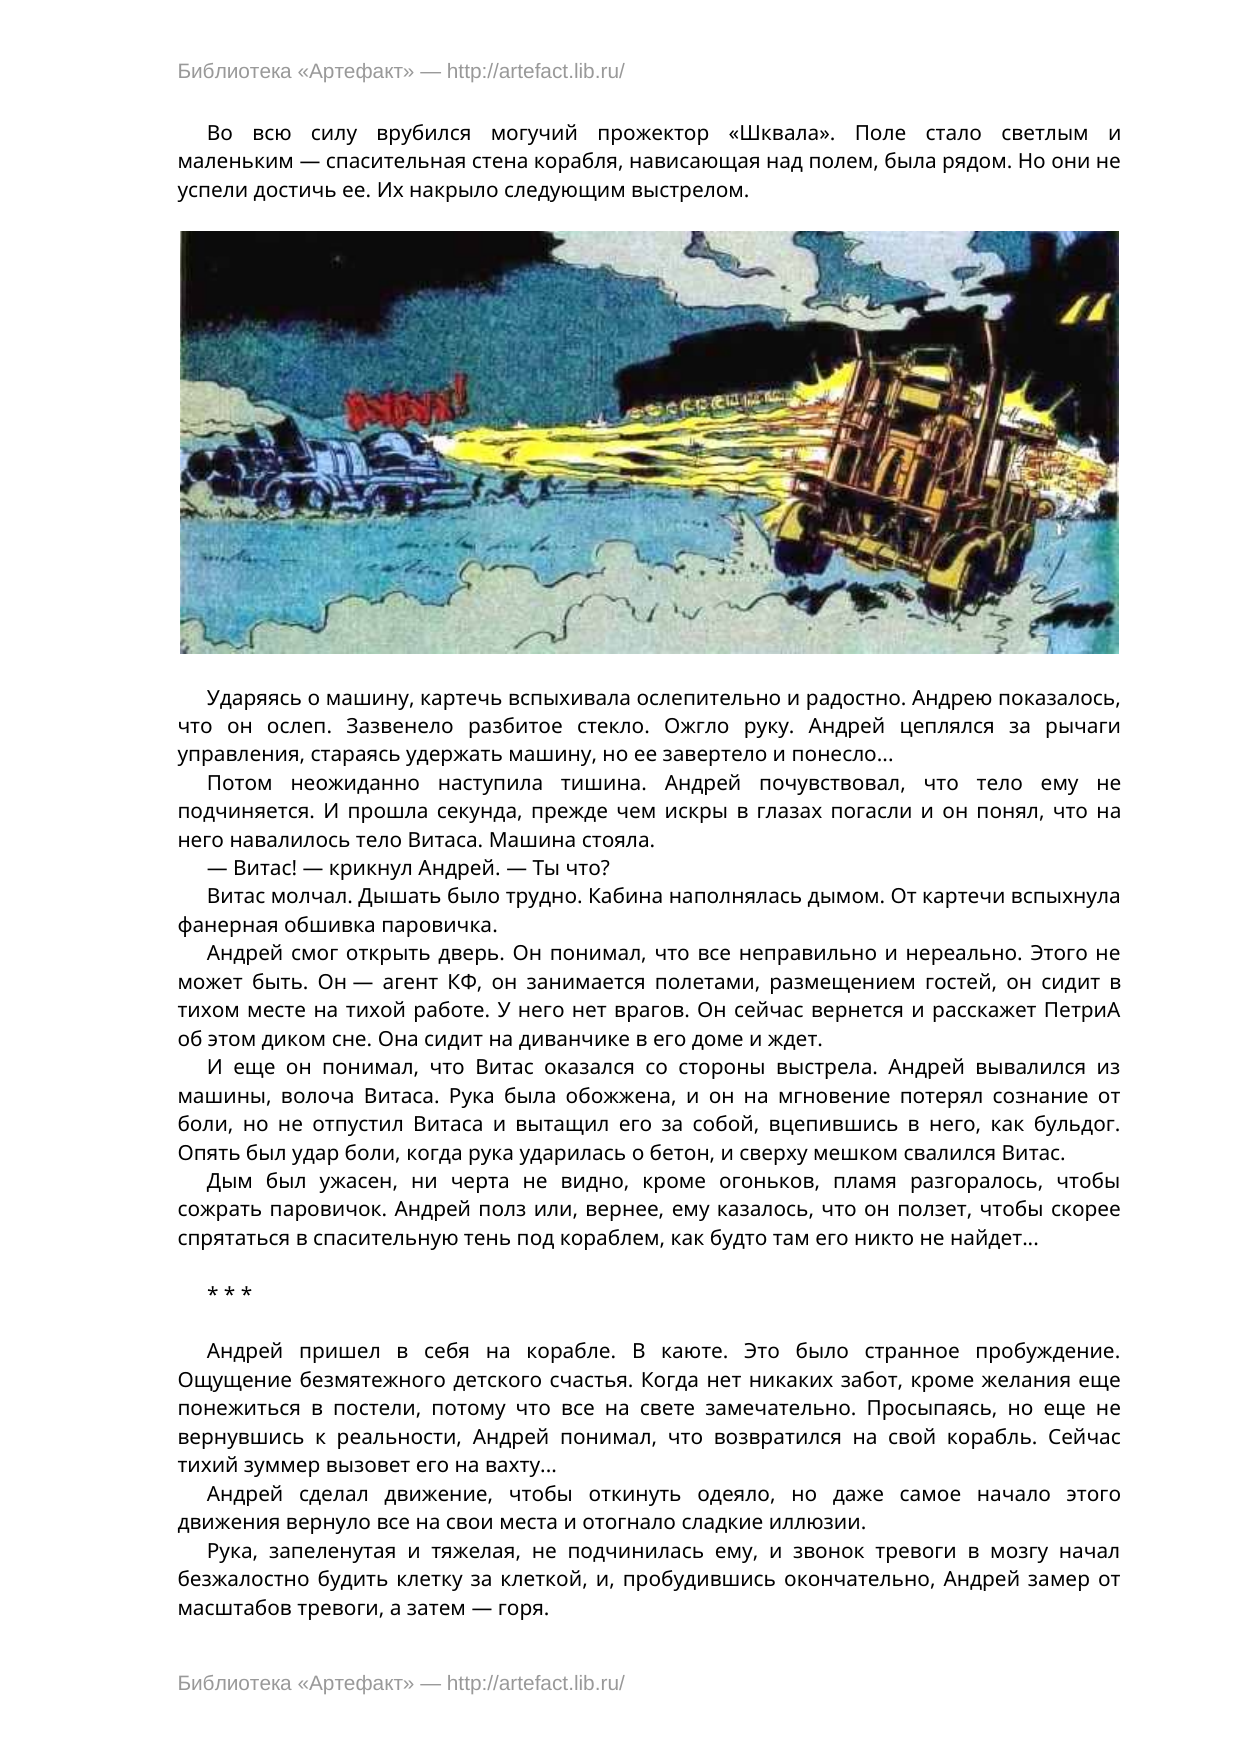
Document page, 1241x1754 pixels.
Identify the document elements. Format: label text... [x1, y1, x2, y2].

text Потом неожиданно наступила тишина. Андрей почувствовал, что тело ему не подчиняется. И прошла секунда, прежде чем искры в глазах погасли и он понял, что на него навалилось тело Витаса. Машина стояла. [177, 768, 1122, 853]
text Андрей пришел в себя на корабле. В каюте. Это было странное пробуждение. Ощущение безмятежного детского счастья. Когда нет никаких забот, кроме желания еще понежиться в постели, потому что все на свете замечательно. Просыпаясь, но еще не вернувшись к реальности, Андрей понимал, что возвратился на свой корабль. Сейчас тихий зуммер вызовет его на вахту... [177, 1337, 1122, 1479]
text Витас молчал. Дышать было трудно. Кабина наполнялась дымом. От картечи вспыхнула фанерная обшивка паровичка. [177, 882, 1122, 938]
text Дым был ужасен, ни черта не видно, кроме огоньков, пламя разгоралось, чтобы сожрать паровичок. Андрей полз или, вернее, ему казалось, что он ползет, чтобы скорее спрятаться в спасительную тень под кораблем, как будто там его никто не найдет... [177, 1166, 1122, 1251]
subtitle * * * [177, 1280, 1122, 1308]
text Во всю силу врубился могучий прожектор «Шквала». Поле стало светлым и маленьким — спасительная стена корабля, нависающая над полем, была рядом. Но они не успели достичь ее. Их накрыло следующим выстрелом. [177, 118, 1122, 203]
text — Витас! — крикнул Андрей. — Ты что? [177, 853, 1122, 882]
picture [180, 231, 1119, 654]
text И еще он понимал, что Витас оказался со стороны выстрела. Андрей вывалился из машины, волоча Витаса. Рука была обожжена, и он на мгновение потерял сознание от боли, но не отпустил Витаса и вытащил его за собой, вцепившись в него, как бульдог. Опять был удар боли, когда рука ударилась о бетон, и сверху мешком свалился Витас. [177, 1052, 1122, 1166]
text Рука, запеленутая и тяжелая, не подчинилась ему, и звонок тревоги в мозгу начал безжалостно будить клетку за клеткой, и, пробудившись окончательно, Андрей замер от масштабов тревоги, а затем — горя. [177, 1536, 1122, 1621]
text Андрей смог открыть дверь. Он понимал, что все неправильно и нереально. Этого не может быть. Он — агент КФ, он занимается полетами, размещением гостей, он сидит в тихом месте на тихой работе. У него нет врагов. Он сейчас вернется и расскажет ПетриА об этом диком сне. Она сидит на диванчике в его доме и ждет. [177, 938, 1122, 1052]
text Андрей сделал движение, чтобы откинуть одеяло, но даже самое начало этого движения вернуло все на свои места и отогнало сладкие иллюзии. [177, 1479, 1122, 1536]
text Ударяясь о машину, картечь вспыхивала ослепительно и радостно. Андрею показалось, что он ослеп. Зазвенело разбитое стекло. Ожгло руку. Андрей цеплялся за рычаги управления, стараясь удержать машину, но ее завертело и понесло... [177, 683, 1122, 768]
